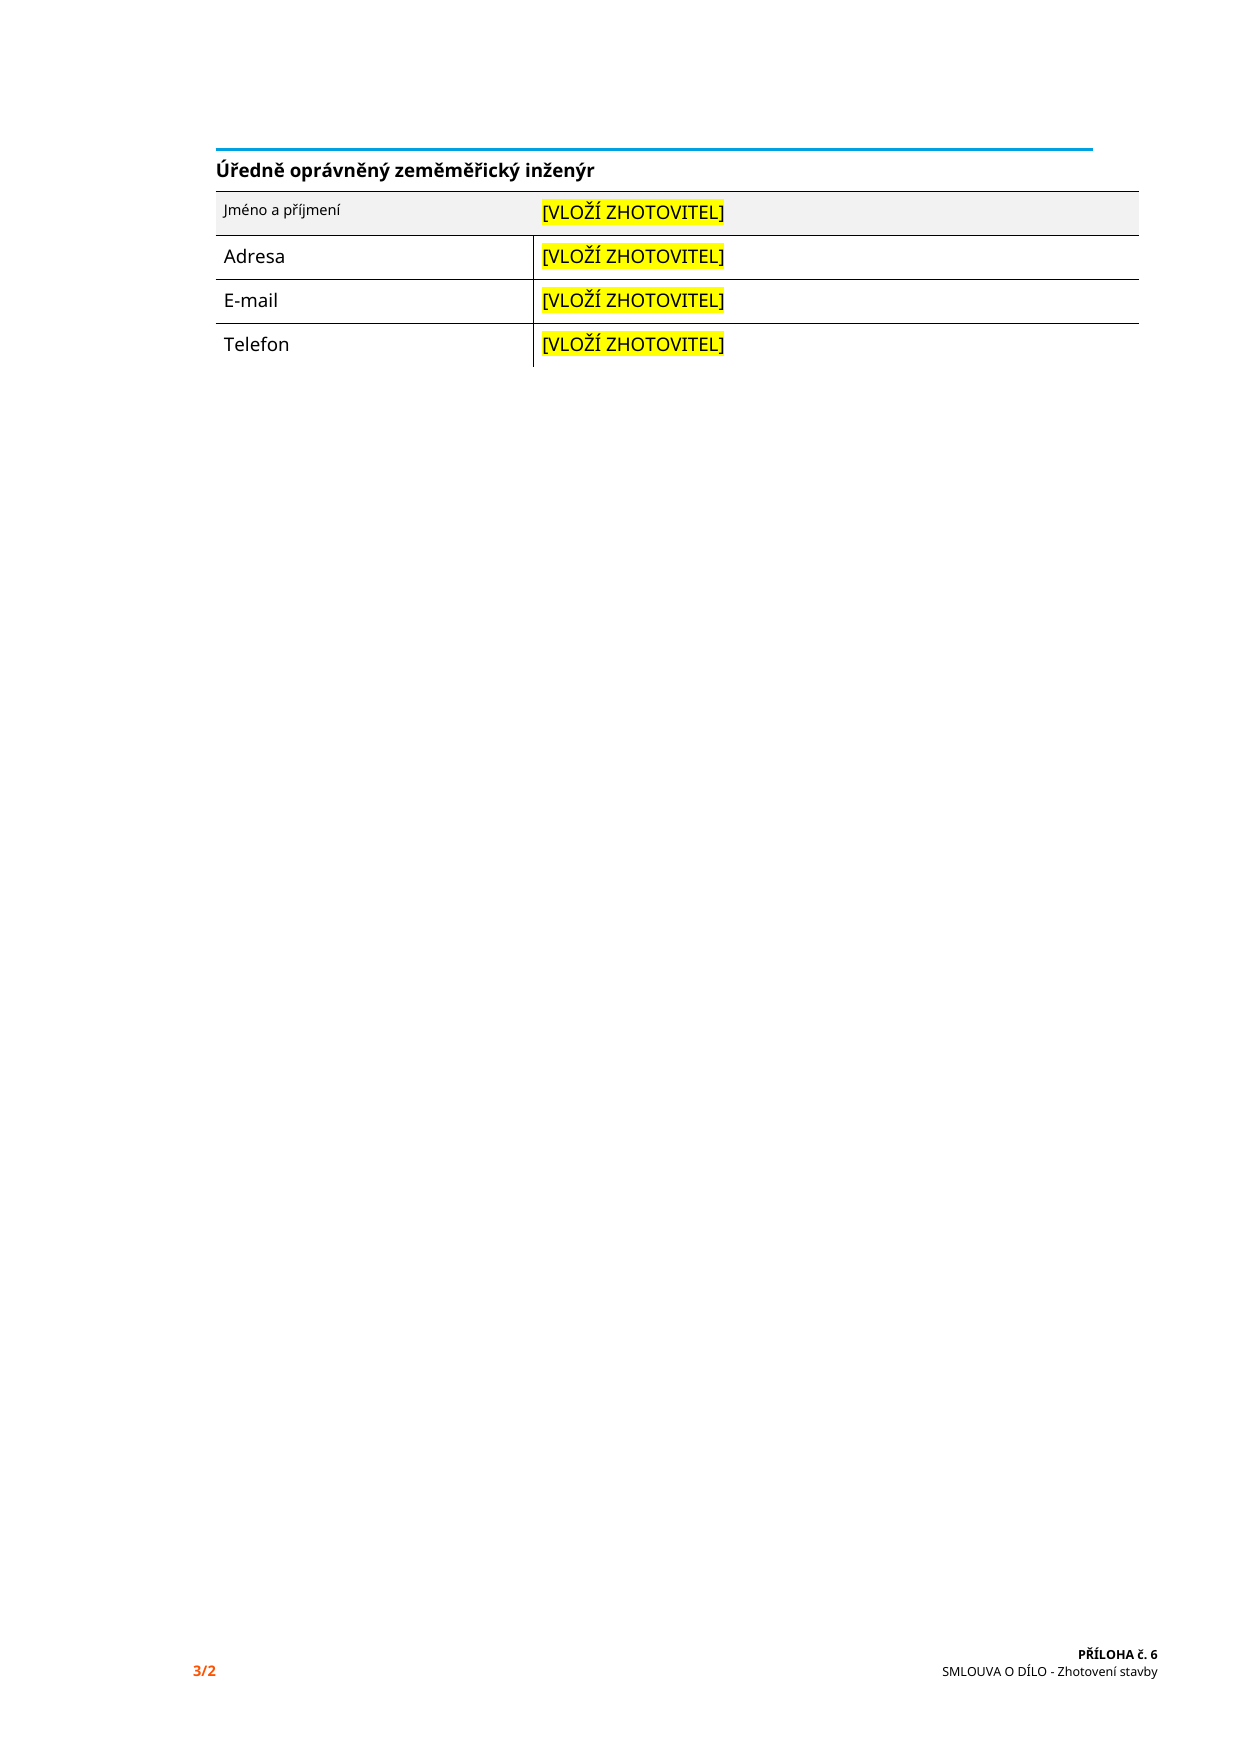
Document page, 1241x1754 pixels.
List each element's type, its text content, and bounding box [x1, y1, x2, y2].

table_header Jméno a příjmení [216, 192, 534, 235]
table_cell [VLOŽÍ ZHOTOVITEL] [534, 236, 1139, 279]
table_cell [VLOŽÍ ZHOTOVITEL] [534, 324, 1139, 367]
table_cell Telefon [216, 324, 533, 367]
table_cell E-mail [216, 280, 533, 323]
text Úředně oprávněný zeměměřický inženýr [216, 151, 1093, 182]
table_cell [VLOŽÍ ZHOTOVITEL] [534, 280, 1139, 323]
table_header [VLOŽÍ ZHOTOVITEL] [534, 192, 1139, 235]
table_cell Adresa [216, 236, 533, 279]
